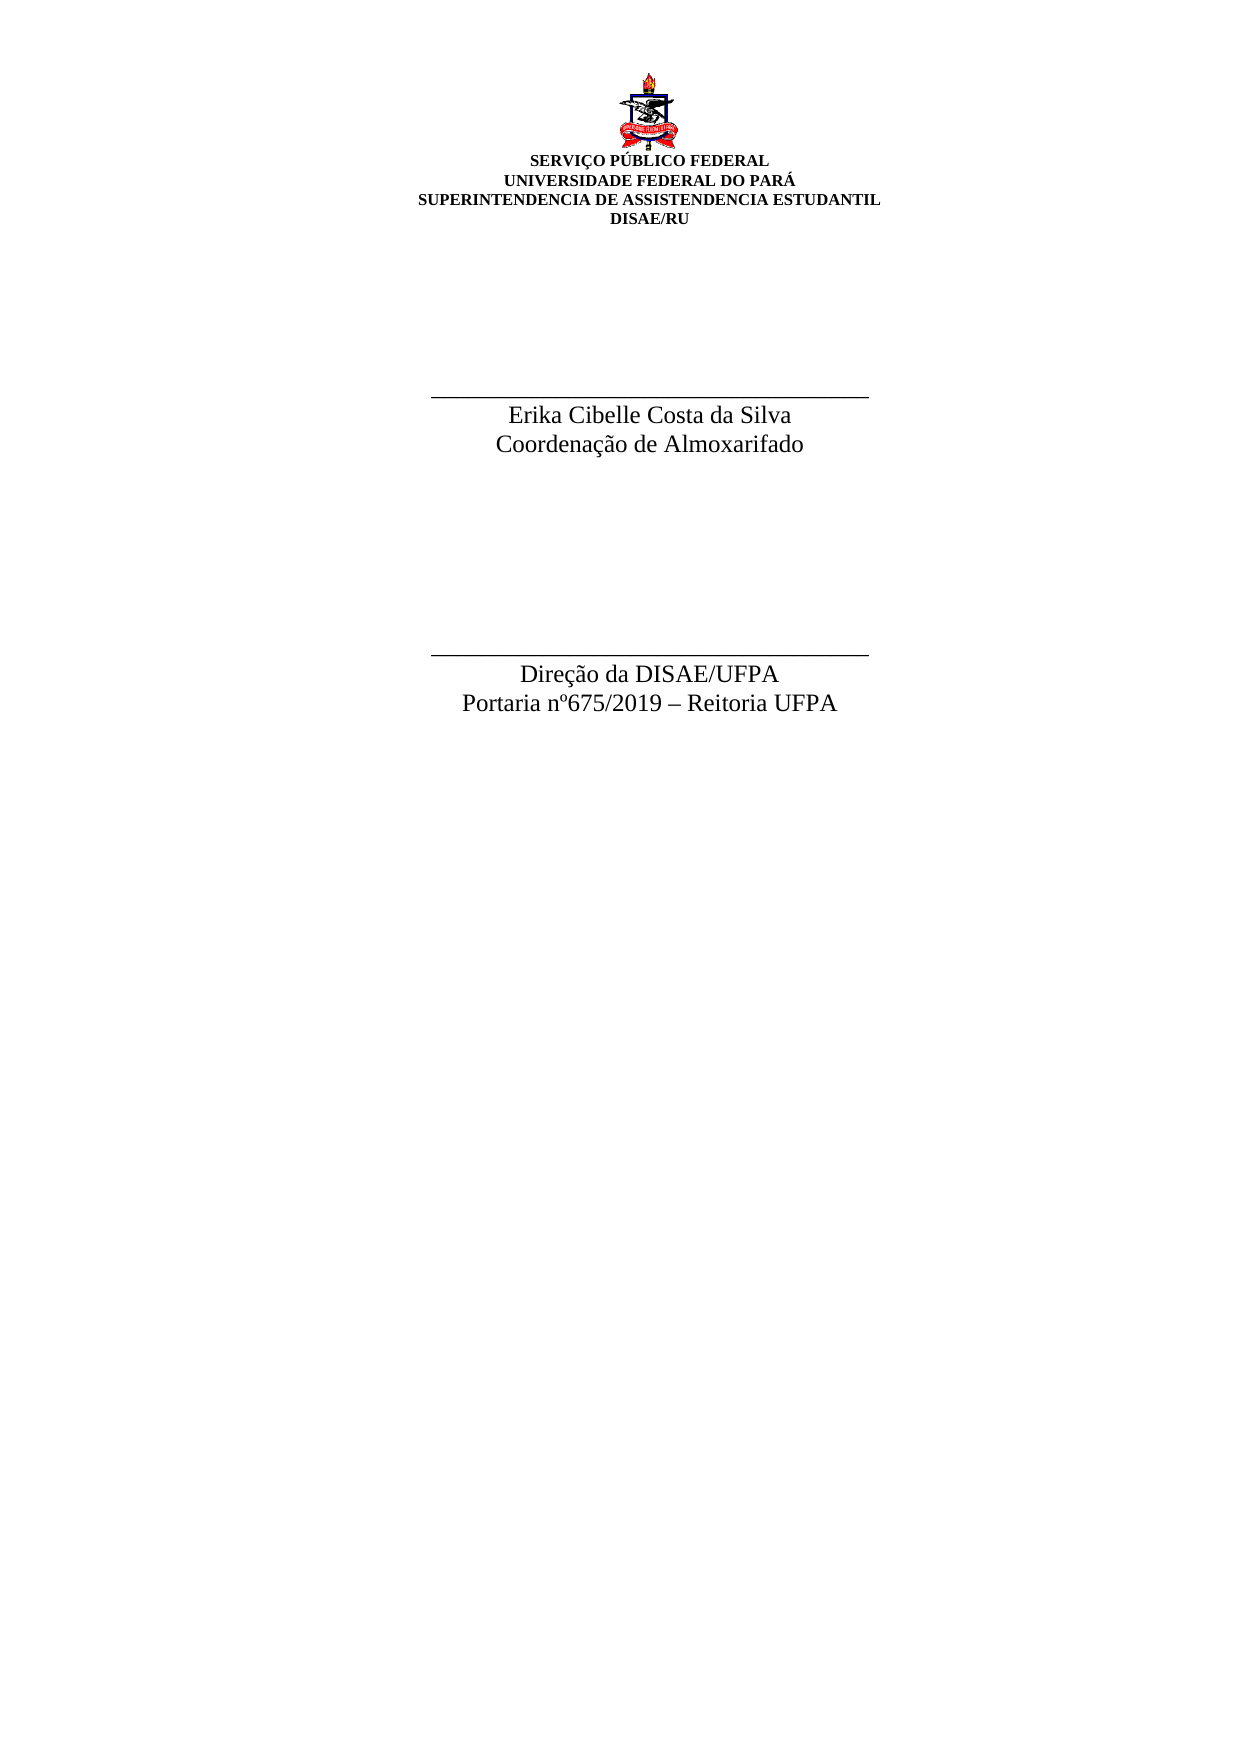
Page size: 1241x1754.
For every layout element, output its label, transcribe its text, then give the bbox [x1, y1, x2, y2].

text ___________________________________ [177, 630, 1122, 659]
text Erika Cibelle Costa da Silva [177, 400, 1122, 429]
text ___________________________________ [177, 372, 1122, 400]
text Direção da DISAE/UFPA [177, 659, 1122, 688]
text Portaria nº675/2019 – Reitoria UFPA [177, 688, 1122, 717]
picture [618, 73, 681, 152]
text Coordenação de Almoxarifado [177, 429, 1122, 458]
